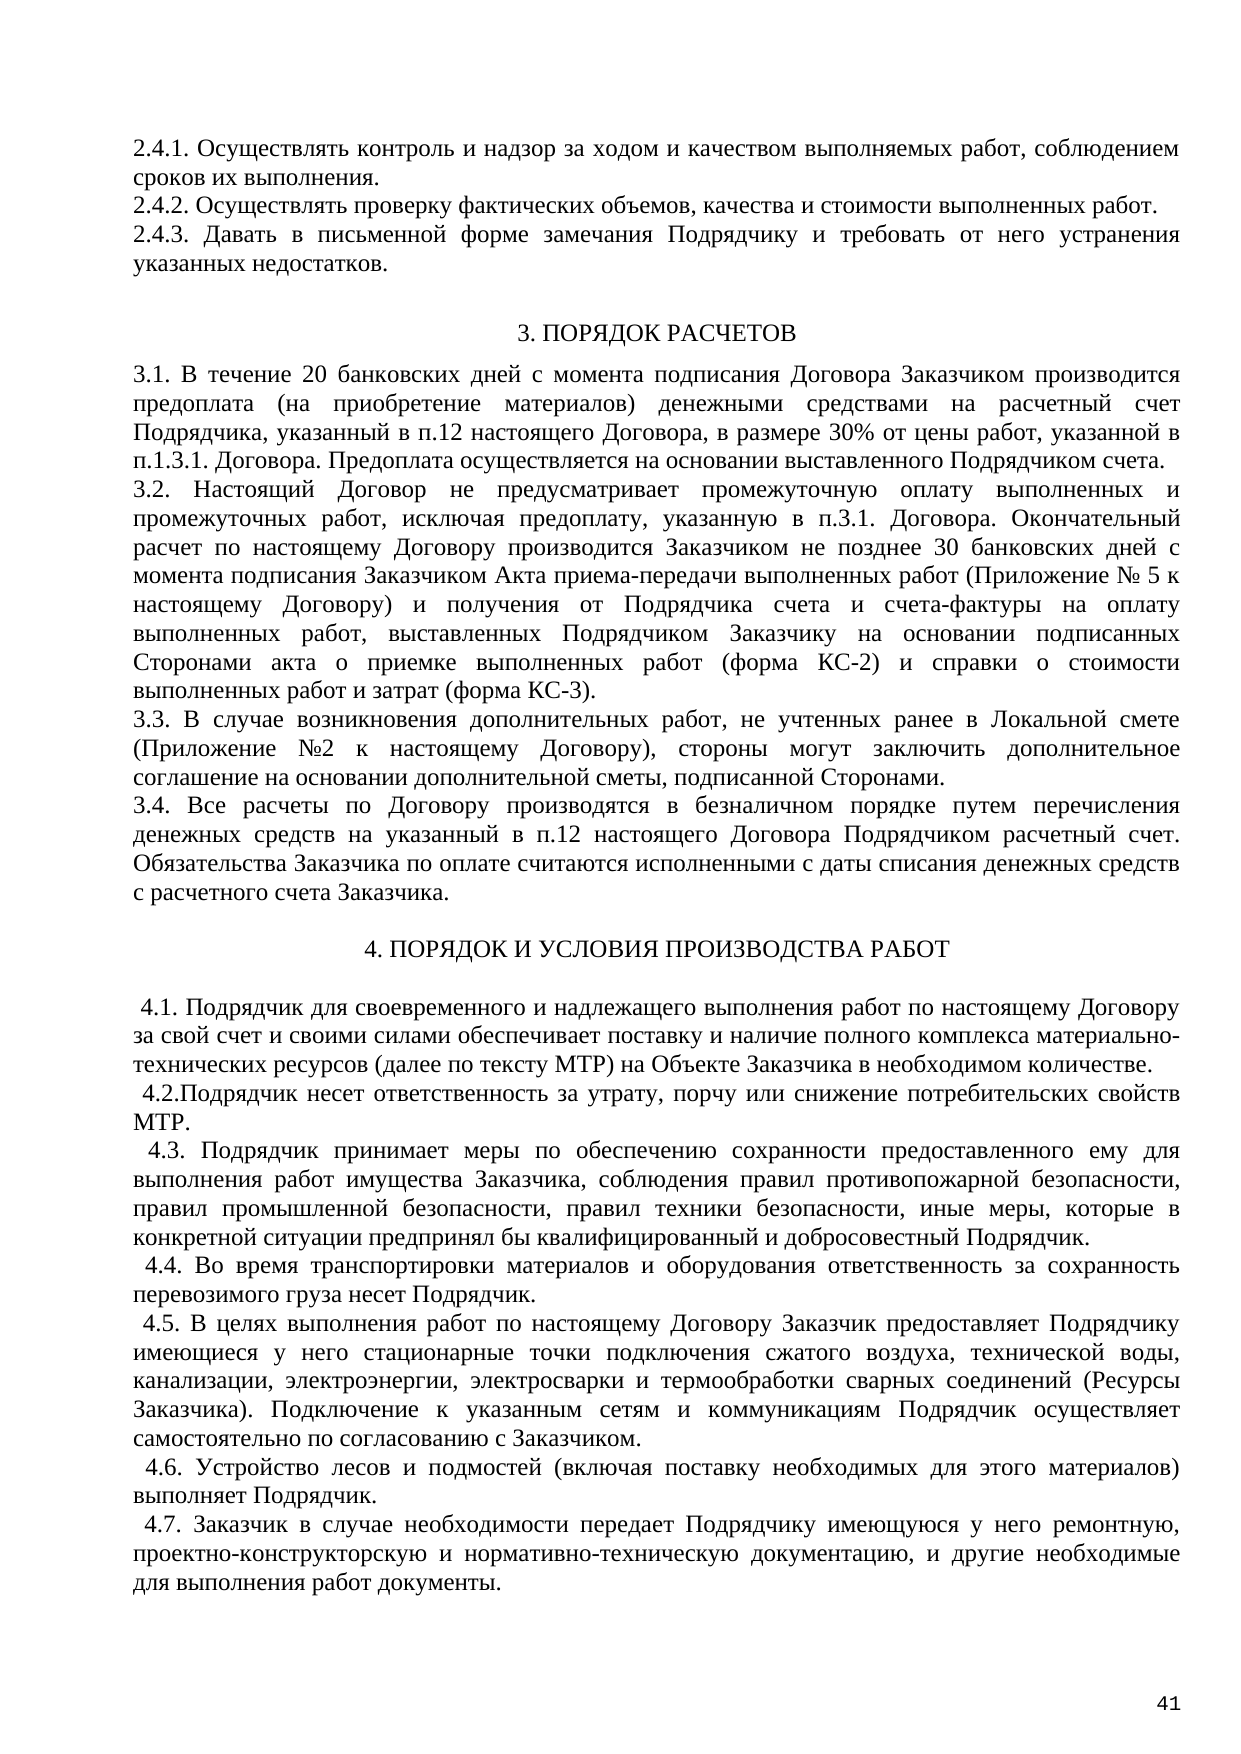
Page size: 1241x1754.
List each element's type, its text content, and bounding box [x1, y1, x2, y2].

text 3.3. В случае возникновения дополнительных работ, не учтенных ранее в Локальной смете (Приложение №2 к настоящему Договору), стороны могут заключить дополнительное соглашение на основании дополнительной сметы, подписанной Сторонами. [133, 704, 1181, 790]
text 4.6. Устройство лесов и подмостей (включая поставку необходимых для этого материалов) выполняет Подрядчик. [133, 1452, 1181, 1509]
text 4.4. Во время транспортировки материалов и оборудования ответственность за сохранность перевозимого груза несет Подрядчик. [133, 1250, 1181, 1308]
text 4.1. Подрядчик для своевременного и надлежащего выполнения работ по настоящему Договору за свой счет и своими силами обеспечивает поставку и наличие полного комплекса материально-технических ресурсов (далее по тексту МТР) на Объекте Заказчика в необходимом количестве. [133, 992, 1181, 1078]
text 2.4.1. Осуществлять контроль и надзор за ходом и качеством выполняемых работ, соблюдением сроков их выполнения. [133, 133, 1181, 190]
text 3.1. В течение 20 банковских дней с момента подписания Договора Заказчиком производится предоплата (на приобретение материалов) денежными средствами на расчетный счет Подрядчика, указанный в п.12 настоящего Договора, в размере 30% от цены работ, указанной в п.1.3.1. Договора. Предоплата осуществляется на основании выставленного Подрядчиком счета. [133, 359, 1181, 474]
text 4. ПОРЯДОК И УСЛОВИЯ ПРОИЗВОДСТВА РАБОТ [133, 934, 1181, 963]
text 4.2.Подрядчик несет ответственность за утрату, порчу или снижение потребительских свойств МТР. [133, 1078, 1181, 1135]
text 3.2. Настоящий Договор не предусматривает промежуточную оплату выполненных и промежуточных работ, исключая предоплату, указанную в п.3.1. Договора. Окончательный расчет по настоящему Договору производится Заказчиком не позднее 30 банковских дней с момента подписания Заказчиком Акта приема-передачи выполненных работ (Приложение № 5 к настоящему Договору) и получения от Подрядчика счета и счета-фактуры на оплату выполненных работ, выставленных Подрядчиком Заказчику на основании подписанных Сторонами акта о приемке выполненных работ (форма КС-2) и справки о стоимости выполненных работ и затрат (форма КС-3). [133, 474, 1181, 704]
text 4.5. В целях выполнения работ по настоящему Договору Заказчик предоставляет Подрядчику имеющиеся у него стационарные точки подключения сжатого воздуха, технической воды, канализации, электроэнергии, электросварки и термообработки сварных соединений (Ресурсы Заказчика). Подключение к указанным сетям и коммуникациям Подрядчик осуществляет самостоятельно по согласованию с Заказчиком. [133, 1308, 1181, 1452]
text 2.4.3. Давать в письменной форме замечания Подрядчику и требовать от него устранения указанных недостатков. [133, 219, 1181, 277]
text 3.4. Все расчеты по Договору производятся в безналичном порядке путем перечисления денежных средств на указанный в п.12 настоящего Договора Подрядчиком расчетный счет. Обязательства Заказчика по оплате считаются исполненными с даты списания денежных средств с расчетного счета Заказчика. [133, 790, 1181, 905]
text 2.4.2. Осуществлять проверку фактических объемов, качества и стоимости выполненных работ. [133, 190, 1181, 219]
text 4.7. Заказчик в случае необходимости передает Подрядчику имеющуюся у него ремонтную, проектно-конструкторскую и нормативно-техническую документацию, и другие необходимые для выполнения работ документы. [133, 1509, 1181, 1595]
text 3. ПОРЯДОК РАСЧЕТОВ [133, 318, 1181, 347]
text 4.3. Подрядчик принимает меры по обеспечению сохранности предоставленного ему для выполнения работ имущества Заказчика, соблюдения правил противопожарной безопасности, правил промышленной безопасности, правил техники безопасности, иные меры, которые в конкретной ситуации предпринял бы квалифицированный и добросовестный Подрядчик. [133, 1135, 1181, 1250]
